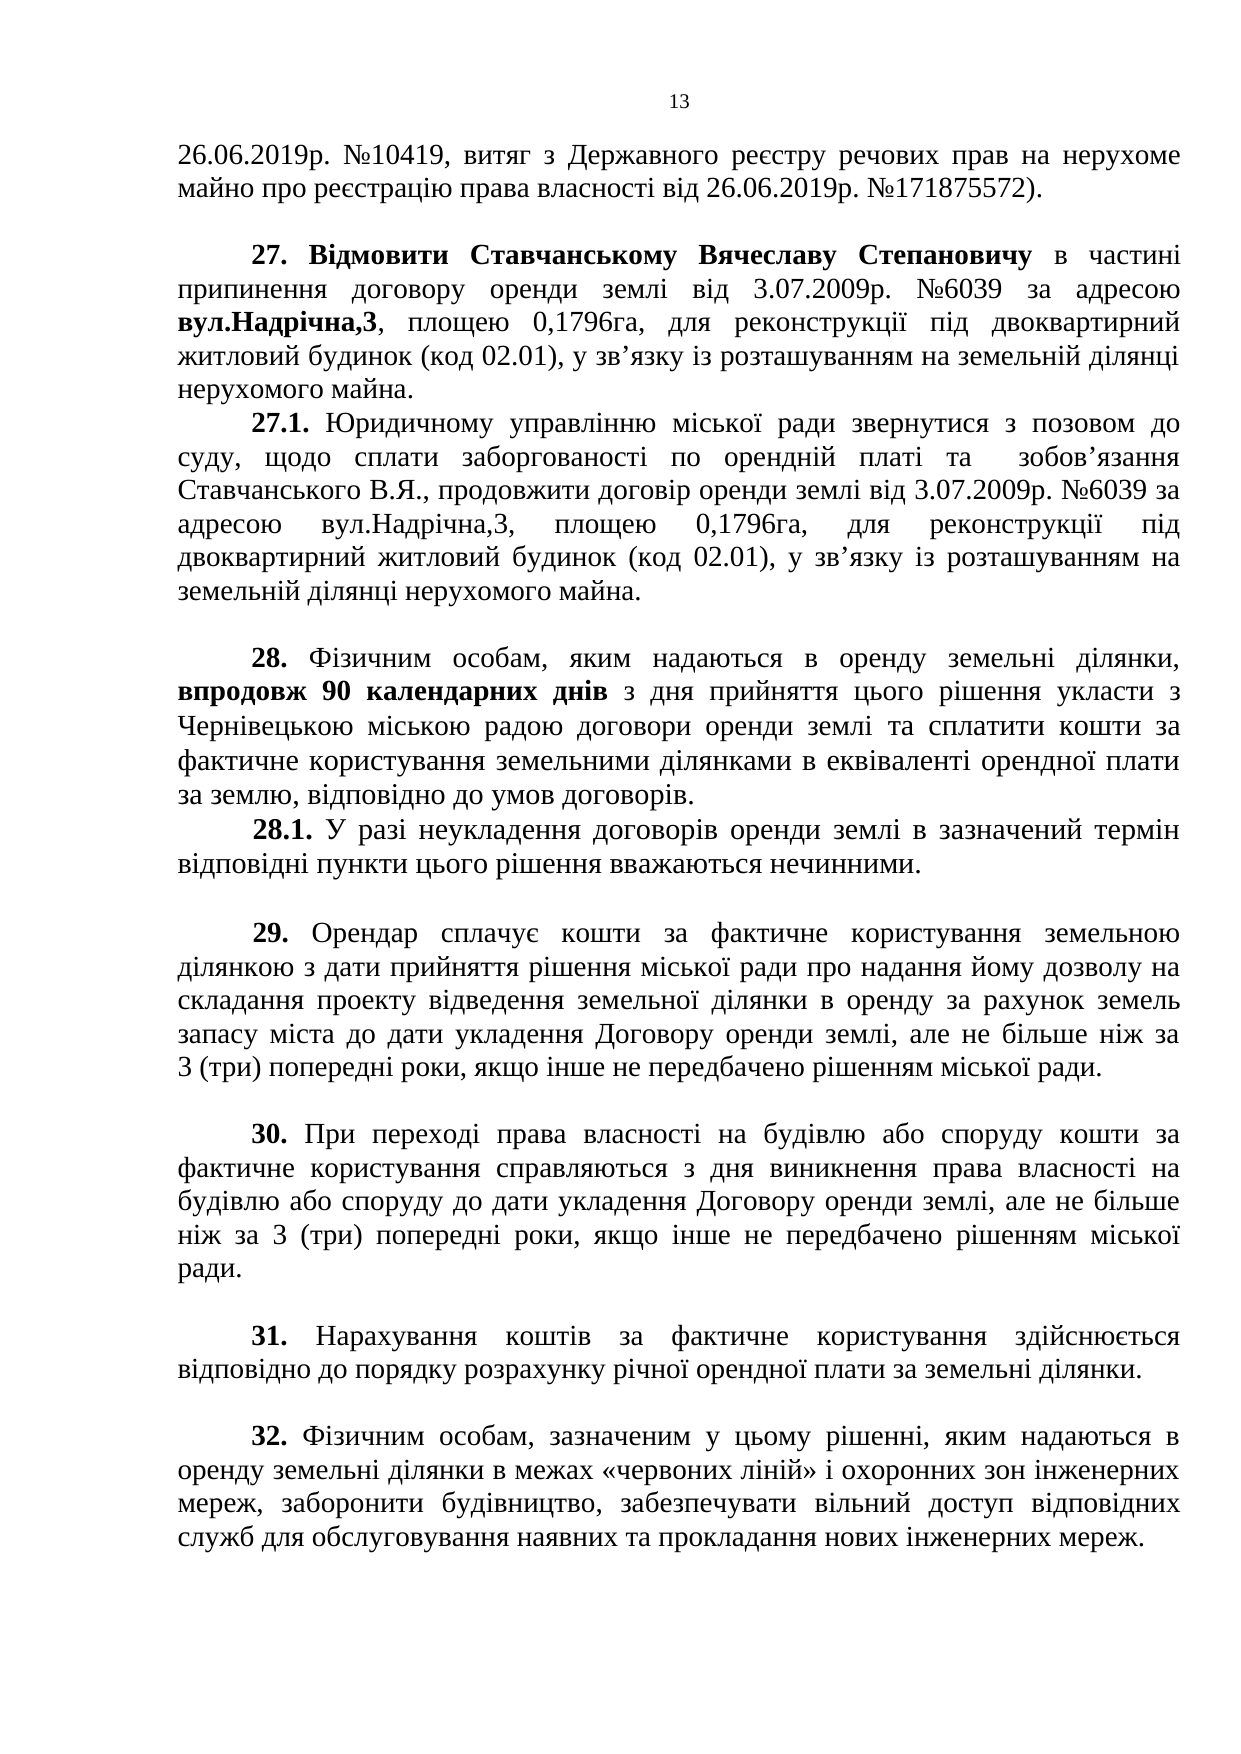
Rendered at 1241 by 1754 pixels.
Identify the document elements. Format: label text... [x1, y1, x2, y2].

text 30. При переході права власності на будівлю або споруду кошти за фактичне користування справляються з дня виникнення права власності на будівлю або споруду до дати укладення Договору оренди землі, але не більше ніж за 3 (три) попередні роки, якщо інше не передбачено рішенням міської ради. [177, 1116, 1181, 1284]
text 27.1. Юридичному управлінню міської ради звернутися з позовом до суду, щодо сплати заборгованості по орендній платі та зобов’язання Ставчанського В.Я., продовжити договір оренди землі від 3.07.2009р. №6039 за адресою вул.Надрічна,3, площею 0,1796га, для реконструкції під двоквартирний житловий будинок (код 02.01), у зв’язку із розташуванням на земельній ділянці нерухомого майна. [177, 405, 1181, 606]
text 29. Орендар сплачує кошти за фактичне користування земельною ділянкою з дати прийняття рішення міської ради про надання йому дозволу на складання проекту відведення земельної ділянки в оренду за рахунок земель запасу міста до дати укладення Договору оренди землі, але не більше ніж за 3 (три) попередні роки, якщо інше не передбачено рішенням міської ради. [177, 915, 1181, 1083]
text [177, 137, 1181, 204]
text 32. Фізичним особам, зазначеним у цьому рішенні, яким надаються в оренду земельні ділянки в межах «червоних ліній» і охоронних зон інженерних мереж, заборонити будівництво, забезпечувати вільний доступ відповідних служб для обслуговування наявних та прокладання нових інженерних мереж. [177, 1418, 1181, 1552]
text 28. Фізичним особам, яким надаються в оренду земельні ділянки, впродовж 90 календарних днів з дня прийняття цього рішення укласти з Чернівецькою міською радою договори оренди землі та сплатити кошти за фактичне користування земельними ділянками в еквіваленті орендної плати за землю, відповідно до умов договорів. [177, 640, 1181, 811]
text 31. Нарахування коштів за фактичне користування здійснюється відповідно до порядку розрахунку річної орендної плати за земельні ділянки. [177, 1318, 1181, 1385]
text 28.1. У разі неукладення договорів оренди землі в зазначений термін відповідні пункти цього рішення вважаються нечинними. [177, 811, 1181, 880]
text 27. Відмовити Ставчанському Вячеславу Степановичу в частині припинення договору оренди землі від 3.07.2009р. №6039 за адресою вул.Надрічна,3, площею 0,1796га, для реконструкції під двоквартирний житловий будинок (код 02.01), у зв’язку із розташуванням на земельній ділянці нерухомого майна. [177, 237, 1181, 405]
